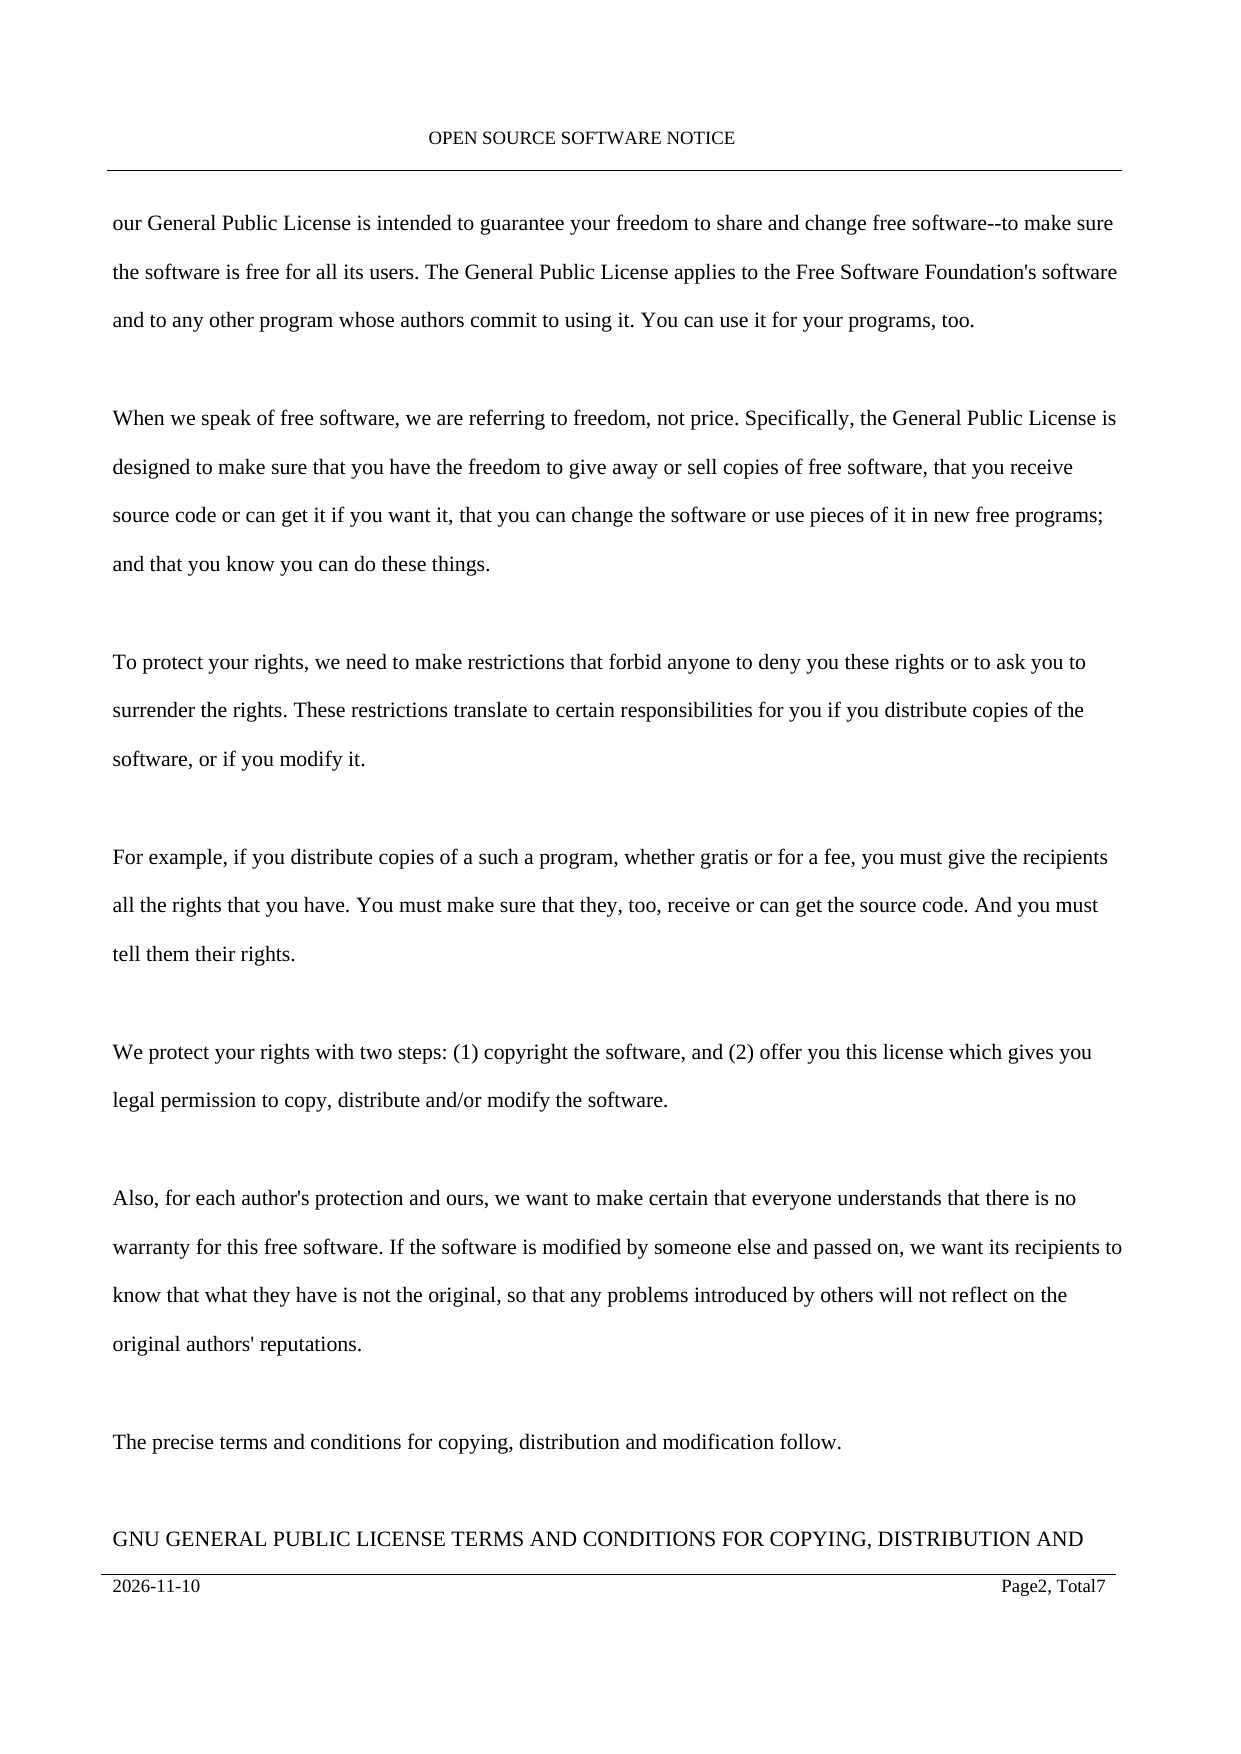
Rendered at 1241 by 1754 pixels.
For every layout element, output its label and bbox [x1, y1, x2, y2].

text [112, 206, 1128, 1555]
